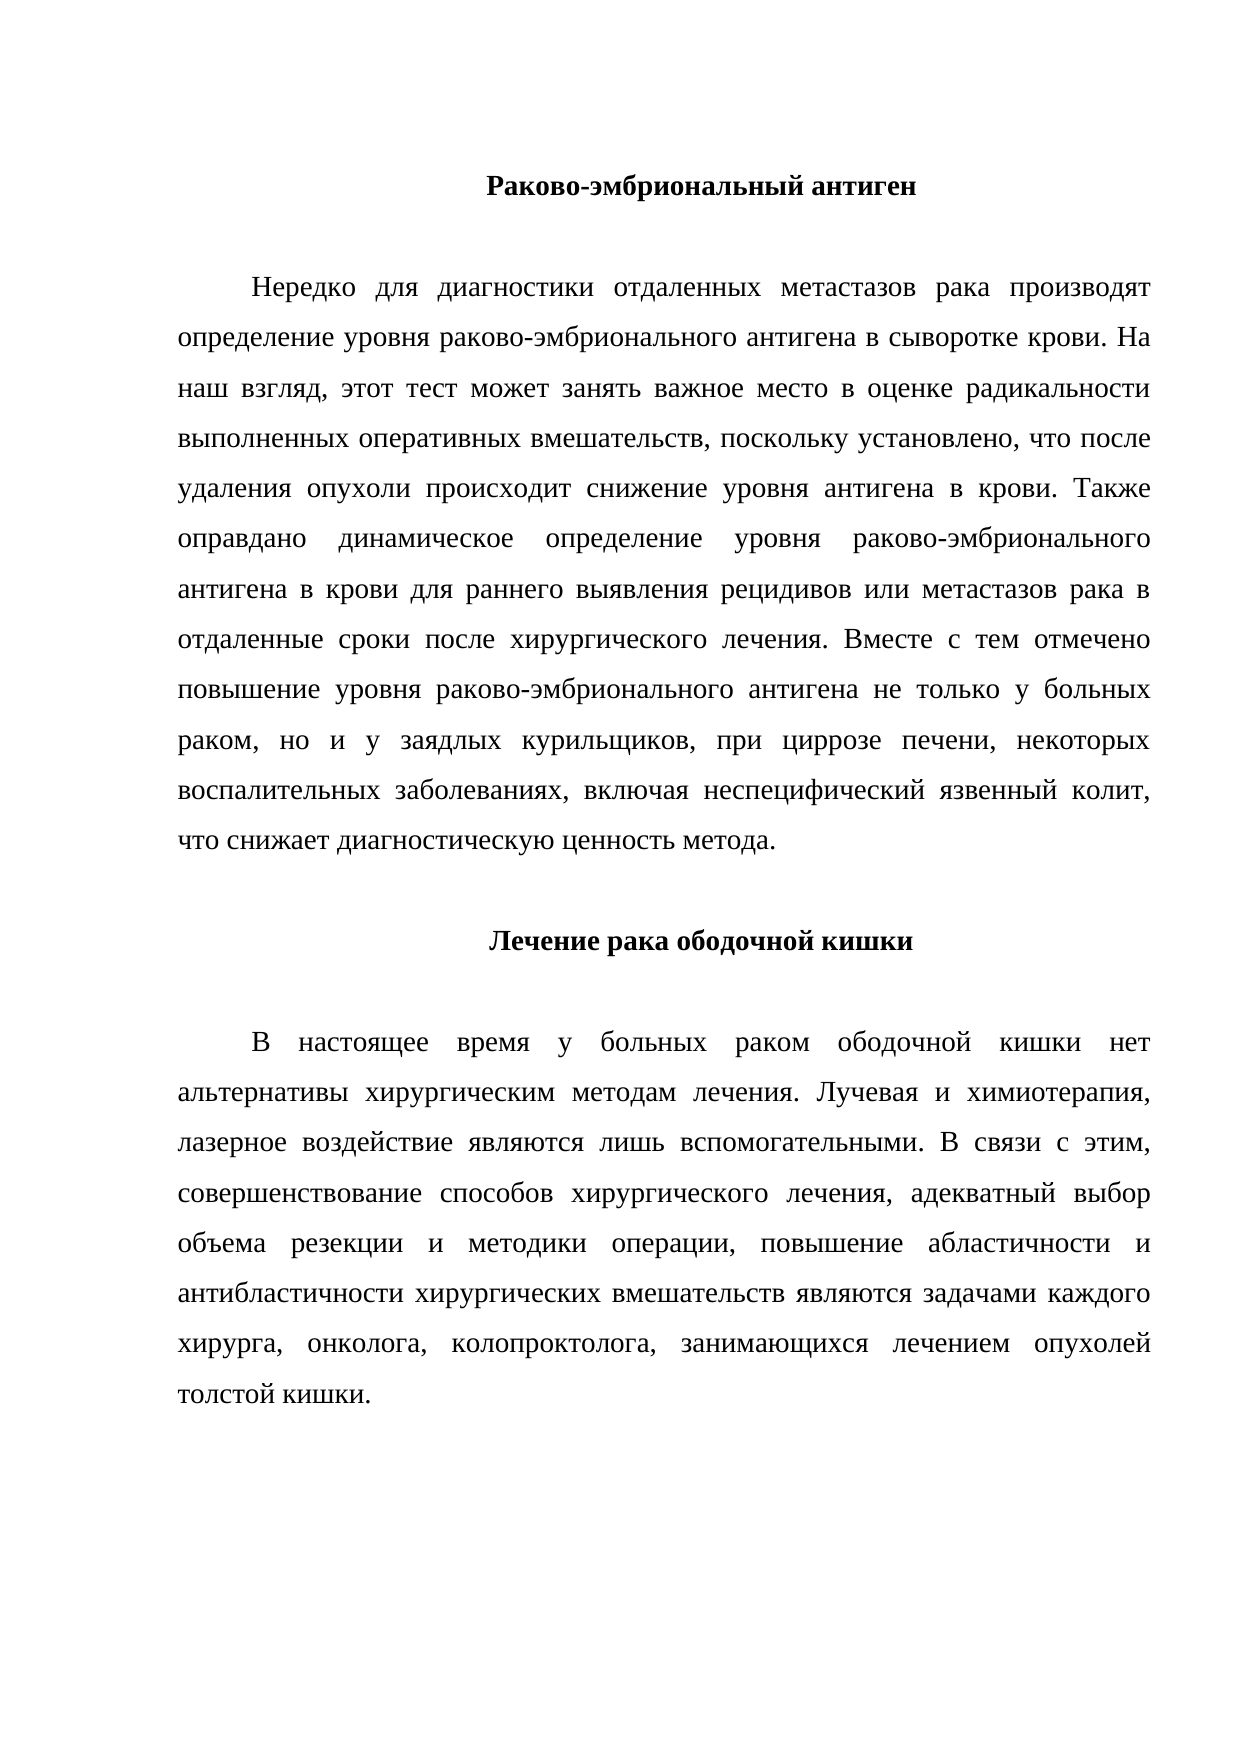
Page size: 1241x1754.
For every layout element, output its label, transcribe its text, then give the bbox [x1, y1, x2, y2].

text Раково-эмбриональный антиген [177, 168, 1152, 202]
text Лечение рака ободочной кишки [177, 923, 1152, 957]
text В настоящее время у больных раком ободочной кишки нет альтернативы хирургическим методам лечения. Лучевая и химиотерапия, лазерное воздействие являются лишь вспомогательными. В связи с этим, совершенствование способов хирургического лечения, адекватный выбор объема резекции и методики операции, повышение абластичности и антибластичности хирургических вмешательств являются задачами каждого хирурга, онколога, колопроктолога, занимающихся лечением опухолей толстой кишки. [177, 1024, 1152, 1409]
text Нередко для диагностики отдаленных метастазов рака производят определение уровня раково-эмбрионального антигена в сыворотке крови. На наш взгляд, этот тест может занять важное место в оценке радикальности выполненных оперативных вмешательств, поскольку установлено, что после удаления опухоли происходит снижение уровня антигена в крови. Также оправдано динамическое определение уровня раково-эмбрионального антигена в крови для раннего выявления рецидивов или метастазов рака в отдаленные сроки после хирургического лечения. Вместе с тем отмечено повышение уровня раково-эмбрионального антигена не только у больных раком, но и у заядлых курильщиков, при циррозе печени, некоторых воспалительных заболеваниях, включая неспецифический язвенный колит, что снижает диагностическую ценность метода. [177, 269, 1152, 856]
